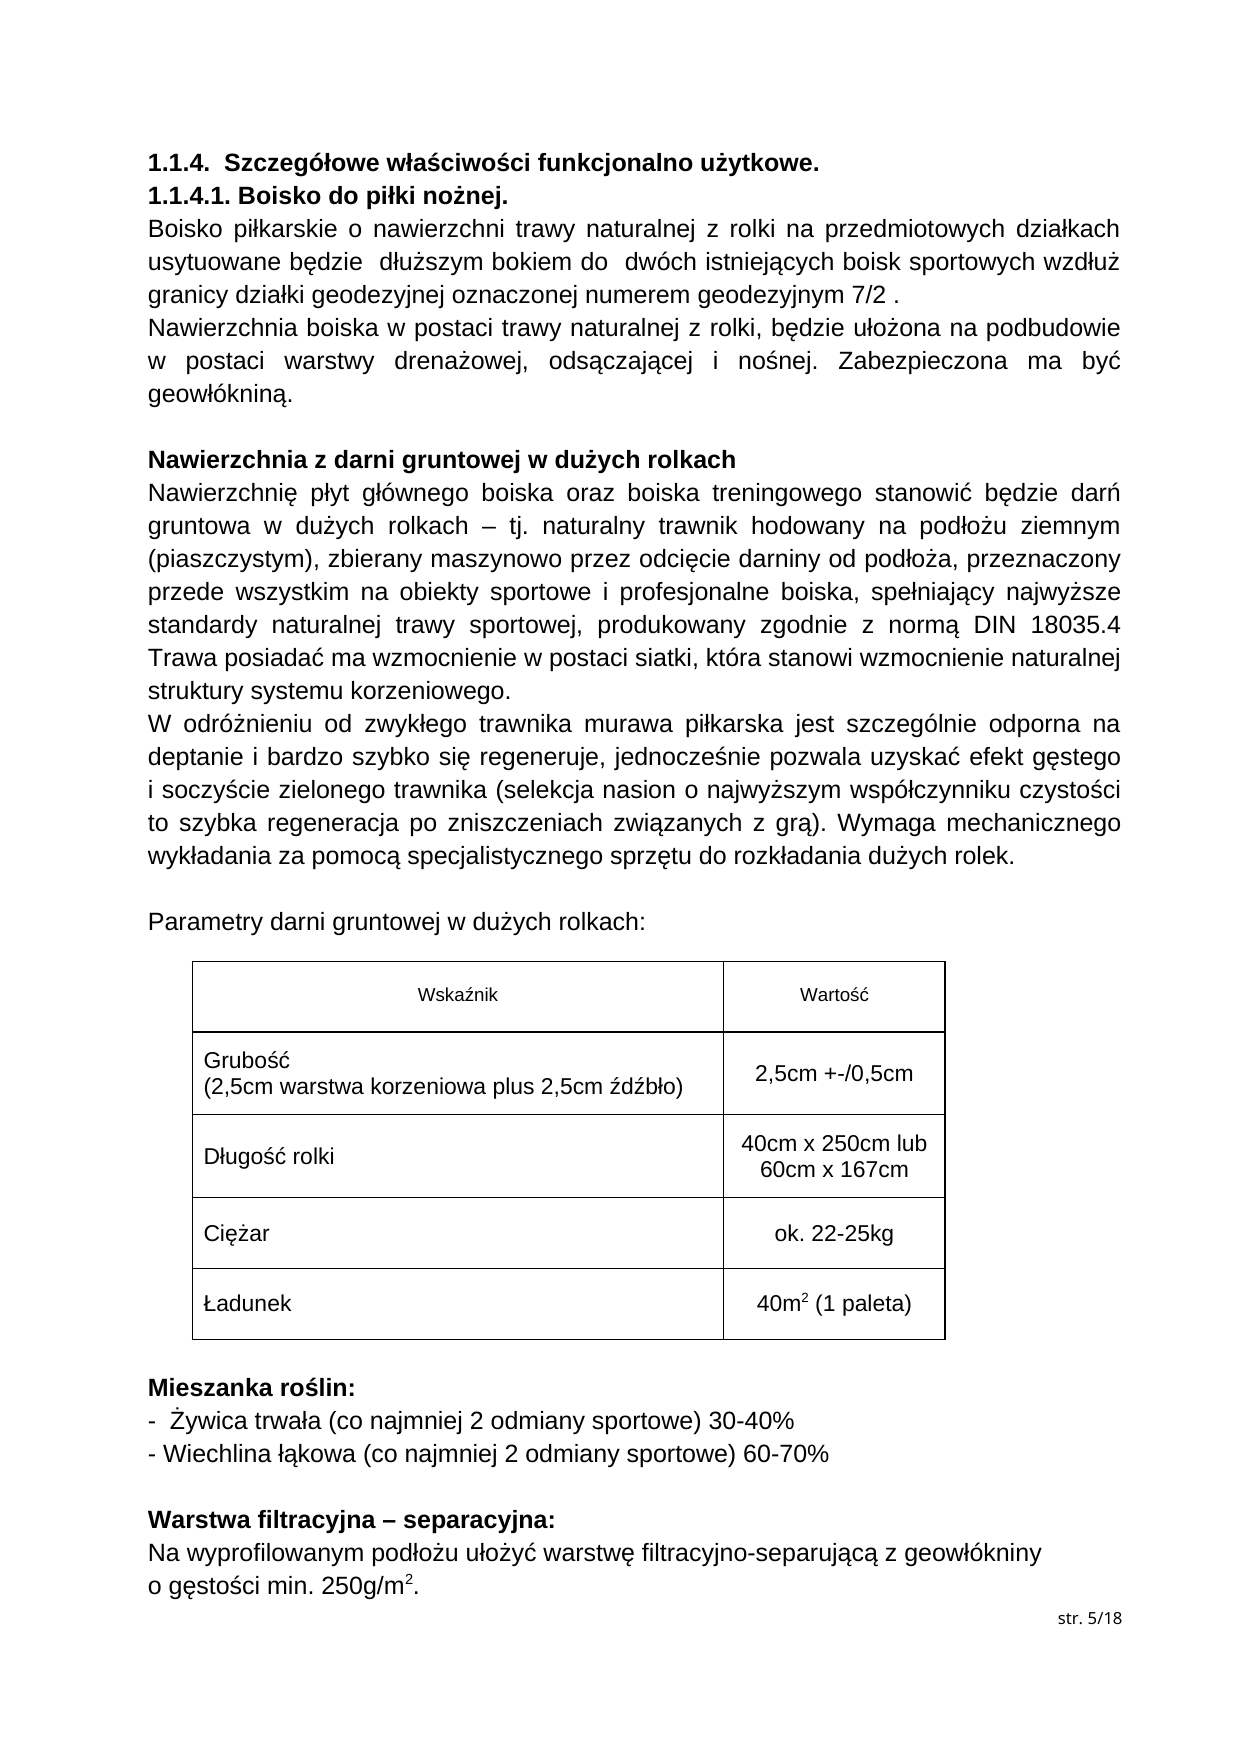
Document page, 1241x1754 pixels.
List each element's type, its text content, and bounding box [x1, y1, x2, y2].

text Parametry darni gruntowej w dużych rolkach: [148, 907, 1122, 936]
table_header Wartość [724, 962, 944, 1031]
text Nawierzchnia z darni gruntowej w dużych rolkach [148, 445, 1122, 473]
text Na wyprofilowanym podłożu ułożyć warstwę filtracyjno-separującą z geowłókniny [148, 1538, 1122, 1566]
text Boisko piłkarskie o nawierzchni trawy naturalnej z rolki na przedmiotowych działkach usytuowane będzie dłuższym bokiem do dwóch istniejących boisk sportowych wzdłuż granicy działki geodezyjnej oznaczonej numerem geodezyjnym 7/2 . [148, 214, 1122, 308]
text 1.1.4. Szczegółowe właściwości funkcjonalno użytkowe. [148, 148, 1122, 176]
table_cell 40cm x 250cm lub 60cm x 167cm [724, 1115, 944, 1197]
text W odróżnieniu od zwykłego trawnika murawa piłkarska jest szczególnie odporna na deptanie i bardzo szybko się regeneruje, jednocześnie pozwala uzyskać efekt gęstego i soczyście zielonego trawnika (selekcja nasion o najwyższym współczynniku czystości to szybka regeneracja po zniszczeniach związanych z grą). Wymaga mechanicznego wykładania za pomocą specjalistycznego sprzętu do rozkładania dużych rolek. [148, 709, 1122, 870]
text - Żywica trwała (co najmniej 2 odmiany sportowe) 30-40% [148, 1406, 1122, 1434]
text - Wiechlina łąkowa (co najmniej 2 odmiany sportowe) 60-70% [148, 1439, 1122, 1467]
text 1.1.4.1. Boisko do piłki nożnej. [148, 181, 1122, 209]
table_cell 2,5cm +-/0,5cm [724, 1033, 944, 1114]
table_cell Ładunek [193, 1269, 723, 1338]
text Mieszanka roślin: [148, 1373, 1122, 1401]
table_cell Ciężar [193, 1198, 723, 1268]
text Nawierzchnia boiska w postaci trawy naturalnej z rolki, będzie ułożona na podbudowie w postaci warstwy drenażowej, odsączającej i nośnej. Zabezpieczona ma być geowłókniną. [148, 313, 1122, 407]
text o gęstości min. 250g/m2. [148, 1571, 1122, 1599]
table_cell 40m2 (1 paleta) [724, 1269, 944, 1338]
table_header Wskaźnik [193, 962, 723, 1031]
table_cell Długość rolki [193, 1115, 723, 1197]
text Nawierzchnię płyt głównego boiska oraz boiska treningowego stanowić będzie darń gruntowa w dużych rolkach – tj. naturalny trawnik hodowany na podłożu ziemnym (piaszczystym), zbierany maszynowo przez odcięcie darniny od podłoża, przeznaczony przede wszystkim na obiekty sportowe i profesjonalne boiska, spełniający najwyższe standardy naturalnej trawy sportowej, produkowany zgodnie z normą DIN 18035.4 Trawa posiadać ma wzmocnienie w postaci siatki, która stanowi wzmocnienie naturalnej struktury systemu korzeniowego. [148, 478, 1122, 705]
table_cell Grubość (2,5cm warstwa korzeniowa plus 2,5cm źdźbło) [193, 1033, 723, 1114]
text Warstwa filtracyjna – separacyjna: [148, 1505, 1122, 1533]
table_cell ok. 22-25kg [724, 1198, 944, 1268]
